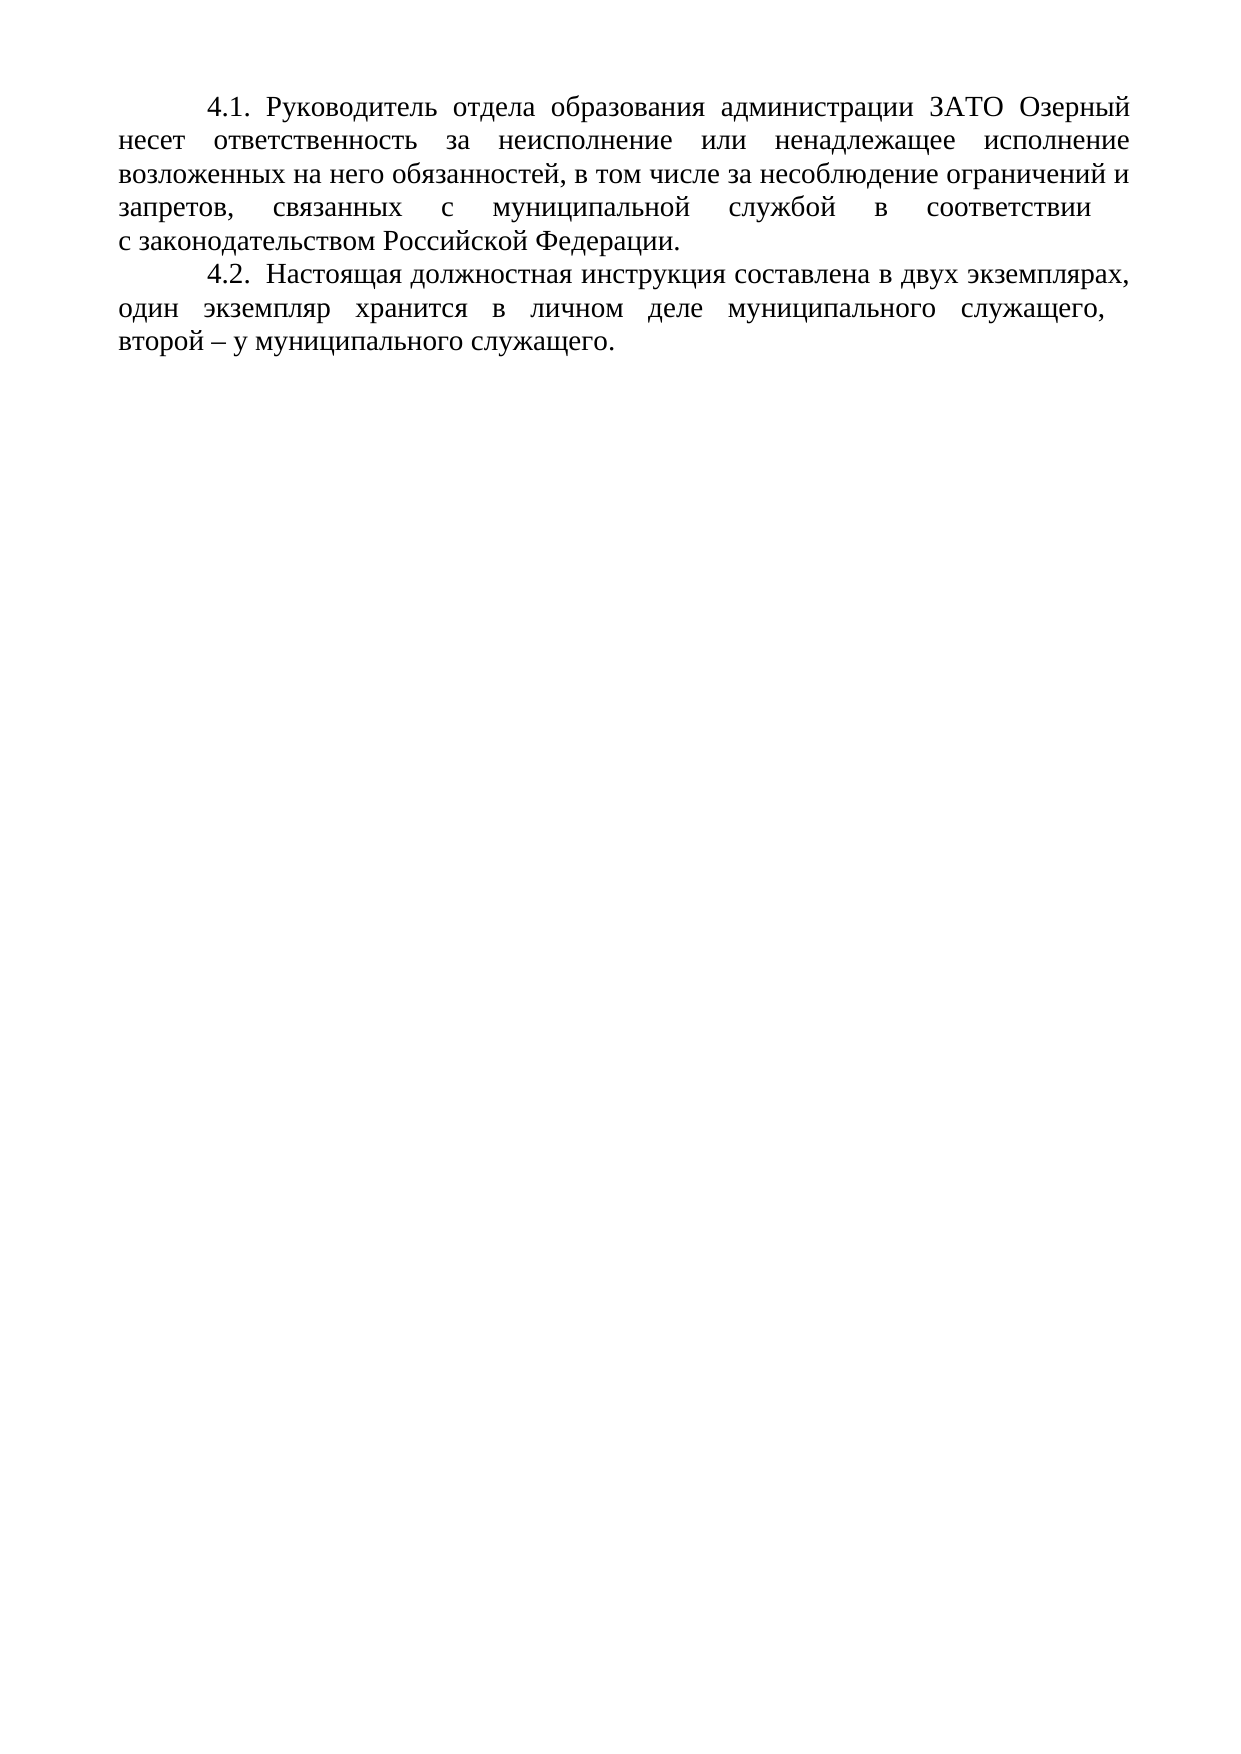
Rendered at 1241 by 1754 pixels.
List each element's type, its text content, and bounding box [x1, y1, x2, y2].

list Руководитель отдела образования администрации ЗАТО Озерный несет ответственность за неисполнение или ненадлежащее исполнение возложенных на него обязанностей, в том числе за несоблюдение ограничений и запретов, связанных с муниципальной службой в соответствии с законодательством Российской Федерации. [118, 89, 1131, 256]
list Настоящая должностная инструкция составлена в двух экземплярах, один экземпляр хранится в личном деле муниципального служащего, второй – у муниципального служащего. [118, 256, 1131, 357]
